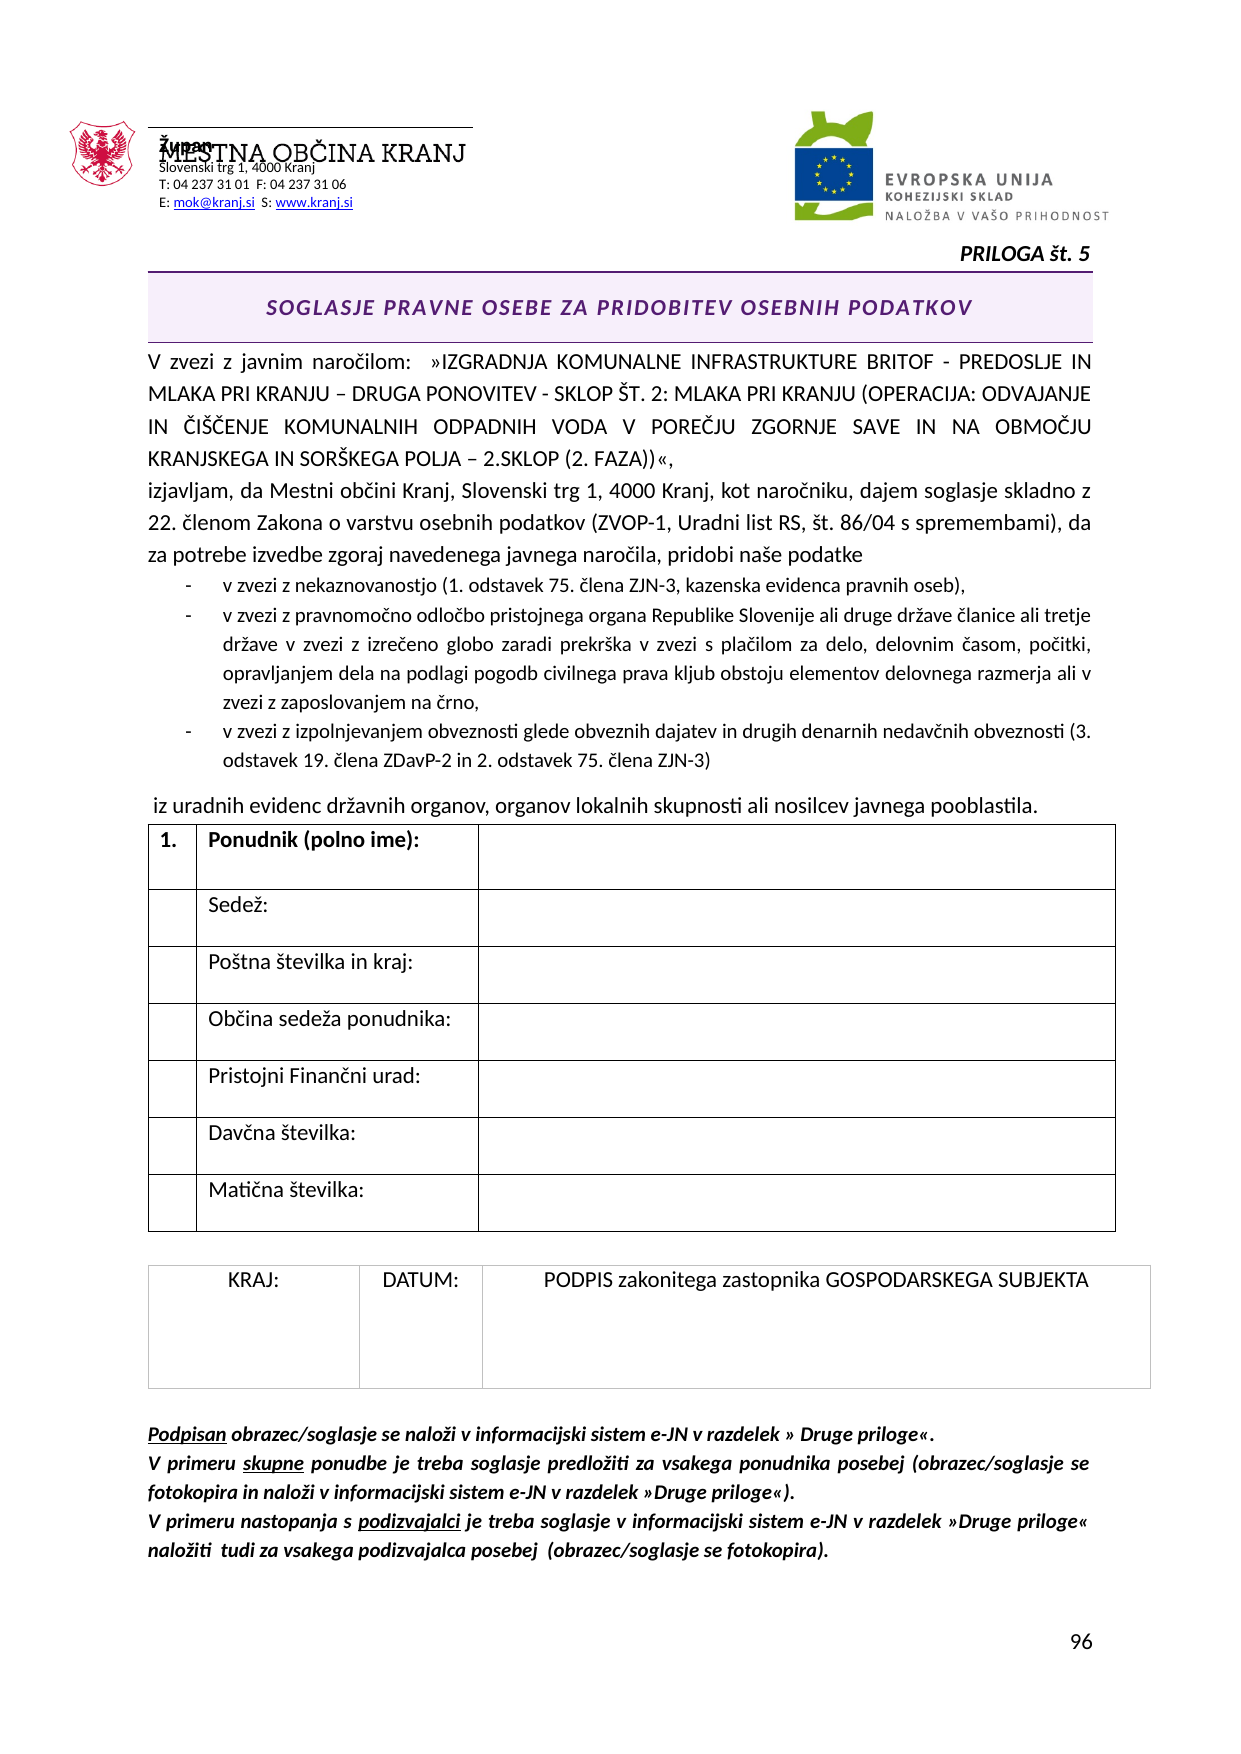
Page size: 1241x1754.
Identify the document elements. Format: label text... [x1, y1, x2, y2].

table_cell [479, 890, 1115, 946]
table_cell [149, 947, 196, 1003]
table_cell [479, 1061, 1115, 1117]
list v zvezi z pravnomočno odločbo pristojnega organa Republike Slovenije ali druge države članice ali tretje države v zvezi z izrečeno globo zaradi prekrška v zvezi s plačilom za delo, delovnim časom, počitki, opravljanjem dela na podlagi pogodb civilnega prava kljub obstoju elementov delovnega razmerja ali v zvezi z zaposlovanjem na črno, [185, 602, 1093, 715]
table_cell [479, 947, 1115, 1003]
text SOGLASJE PRAVNE OSEBE ZA PRIDOBITEV OSEBNIH PODATKOV [148, 273, 1093, 342]
table_header [479, 825, 1115, 889]
table_cell [479, 1175, 1115, 1231]
table_header DATUM: [360, 1266, 482, 1388]
table_header 1. [149, 825, 196, 889]
table_cell [149, 890, 196, 946]
table_cell Sedež: [197, 890, 478, 946]
table_cell [149, 1004, 196, 1060]
table_cell [479, 1004, 1115, 1060]
table_cell Matična številka: [197, 1175, 478, 1231]
table_cell Pristojni Finančni urad: [197, 1061, 478, 1117]
text izjavljam, da Mestni občini Kranj, Slovenski trg 1, 4000 Kranj, kot naročniku, dajem soglasje skladno z 22. členom Zakona o varstvu osebnih podatkov (ZVOP-1, Uradni list RS, št. 86/04 s spremembami), da za potrebe izvedbe zgoraj navedenega javnega naročila, pridobi naše podatke [148, 476, 1093, 568]
text iz uradnih evidenc državnih organov, organov lokalnih skupnosti ali nosilcev javnega pooblastila. [148, 791, 1093, 819]
table_cell Poštna številka in kraj: [197, 947, 478, 1003]
text V primeru skupne ponudbe je treba soglasje predložiti za vsakega ponudnika posebej (obrazec/soglasje se fotokopira in naloži v informacijski sistem e-JN v razdelek »Druge priloge«). [148, 1450, 1093, 1505]
table_cell [149, 1118, 196, 1174]
table_cell Davčna številka: [197, 1118, 478, 1174]
list v zvezi z nekaznovanostjo (1. odstavek 75. člena ZJN-3, kazenska evidenca pravnih oseb), [185, 573, 1093, 598]
table_cell [149, 1175, 196, 1231]
text Podpisan obrazec/soglasje se naloži v informacijski sistem e-JN v razdelek » Druge priloge«. [148, 1421, 1093, 1446]
table_header KRAJ: [149, 1266, 359, 1388]
text V primeru nastopanja s podizvajalci je treba soglasje v informacijski sistem e-JN v razdelek »Druge priloge« naložiti tudi za vsakega podizvajalca posebej (obrazec/soglasje se fotokopira). [148, 1508, 1093, 1563]
table_cell [149, 1061, 196, 1117]
text PRILOGA št. 5 [148, 239, 1092, 267]
table_header PODPIS zakonitega zastopnika GOSPODARSKEGA SUBJEKTA [483, 1266, 1150, 1388]
picture [714, 103, 1149, 230]
table_cell [479, 1118, 1115, 1174]
list v zvezi z izpolnjevanjem obveznosti glede obveznih dajatev in drugih denarnih nedavčnih obveznosti (3. odstavek 19. člena ZDavP-2 in 2. odstavek 75. člena ZJN-3) [185, 718, 1093, 773]
table_header Ponudnik (polno ime): [197, 825, 478, 889]
table_cell Občina sedeža ponudnika: [197, 1004, 478, 1060]
text V zvezi z javnim naročilom: »«, [148, 347, 1093, 472]
